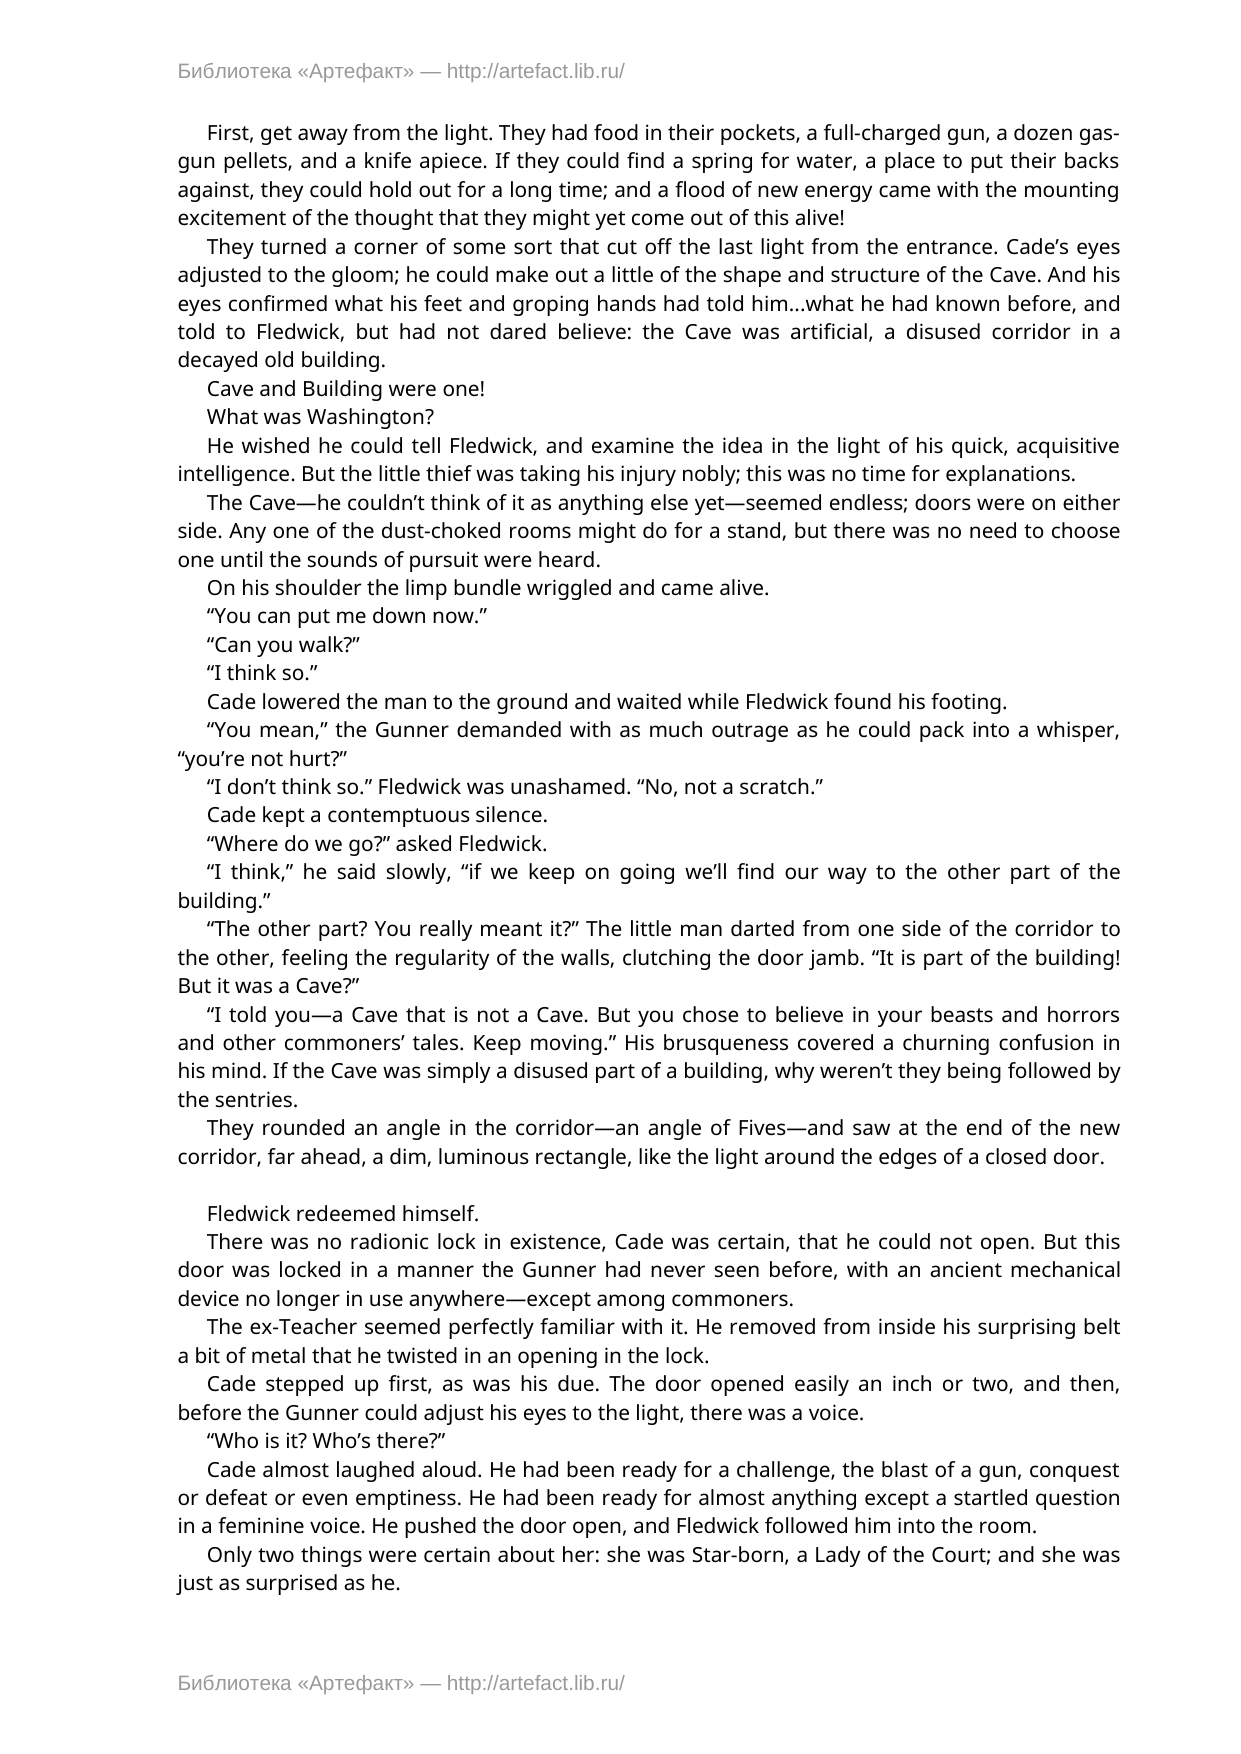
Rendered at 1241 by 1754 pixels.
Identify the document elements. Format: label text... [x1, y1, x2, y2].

text They turned a corner of some sort that cut off the last light from the entrance. Cade’s eyes adjusted to the gloom; he could make out a little of the shape and structure of the Cave. And his eyes confirmed what his feet and groping hands had told him...what he had known before, and told to Fledwick, but had not dared believe: the Cave was artificial, a disused corridor in a decayed old building. [177, 232, 1122, 374]
text Cade lowered the man to the ground and waited while Fledwick found his footing. [177, 687, 1122, 715]
text “I told you—a Cave that is not a Cave. But you chose to believe in your beasts and horrors and other commoners’ tales. Keep moving.” His brusqueness covered a churning confusion in his mind. If the Cave was simply a disused part of a building, why weren’t they being followed by the sentries. [177, 1000, 1122, 1113]
text Only two things were certain about her: she was Star-born, a Lady of the Court; and she was just as surprised as he. [177, 1540, 1122, 1597]
text Cave and Building were one! [177, 374, 1122, 402]
text Cade kept a contemptuous silence. [177, 801, 1122, 829]
text “I think,” he said slowly, “if we keep on going we’ll find our way to the other part of the building.” [177, 857, 1122, 914]
text “I think so.” [177, 658, 1122, 687]
text The ex-Teacher seemed perfectly familiar with it. He removed from inside his surprising belt a bit of metal that he twisted in an opening in the lock. [177, 1312, 1122, 1369]
text “I don’t think so.” Fledwick was unashamed. “No, not a scratch.” [177, 772, 1122, 801]
text There was no radionic lock in existence, Cade was certain, that he could not open. But this door was locked in a manner the Gunner had never seen before, with an ancient mechanical device no longer in use anywhere—except among commoners. [177, 1227, 1122, 1312]
text “You mean,” the Gunner demanded with as much outrage as he could pack into a whisper, “you’re not hurt?” [177, 715, 1122, 772]
text On his shoulder the limp bundle wriggled and came alive. [177, 573, 1122, 602]
text “Who is it? Who’s there?” [177, 1426, 1122, 1455]
text The Cave—he couldn’t think of it as anything else yet—seemed endless; doors were on either side. Any one of the dust-choked rooms might do for a stand, but there was no need to choose one until the sounds of pursuit were heard. [177, 488, 1122, 573]
text “The other part? You really meant it?” The little man darted from one side of the corridor to the other, feeling the regularity of the walls, clutching the door jamb. “It is part of the building! But it was a Cave?” [177, 914, 1122, 1000]
text He wished he could tell Fledwick, and examine the idea in the light of his quick, acquisitive intelligence. But the little thief was taking his injury nobly; this was no time for explanations. [177, 431, 1122, 488]
text “You can put me down now.” [177, 602, 1122, 630]
text First, get away from the light. They had food in their pockets, a full-charged gun, a dozen gas-gun pellets, and a knife apiece. If they could find a spring for water, a place to put their backs against, they could hold out for a long time; and a flood of new energy came with the mounting excitement of the thought that they might yet come out of this alive! [177, 118, 1122, 232]
text Cade stepped up first, as was his due. The door opened easily an inch or two, and then, before the Gunner could adjust his eyes to the light, there was a voice. [177, 1369, 1122, 1426]
text They rounded an angle in the corridor—an angle of Fives—and saw at the end of the new corridor, far ahead, a dim, luminous rectangle, like the light around the edges of a closed door. [177, 1113, 1122, 1170]
text Cade almost laughed aloud. He had been ready for a challenge, the blast of a gun, conquest or defeat or even emptiness. He had been ready for almost anything except a startled question in a feminine voice. He pushed the door open, and Fledwick followed him into the room. [177, 1455, 1122, 1540]
text What was Washington? [177, 402, 1122, 431]
text “Where do we go?” asked Fledwick. [177, 829, 1122, 857]
text Fledwick redeemed himself. [177, 1199, 1122, 1227]
text “Can you walk?” [177, 630, 1122, 658]
